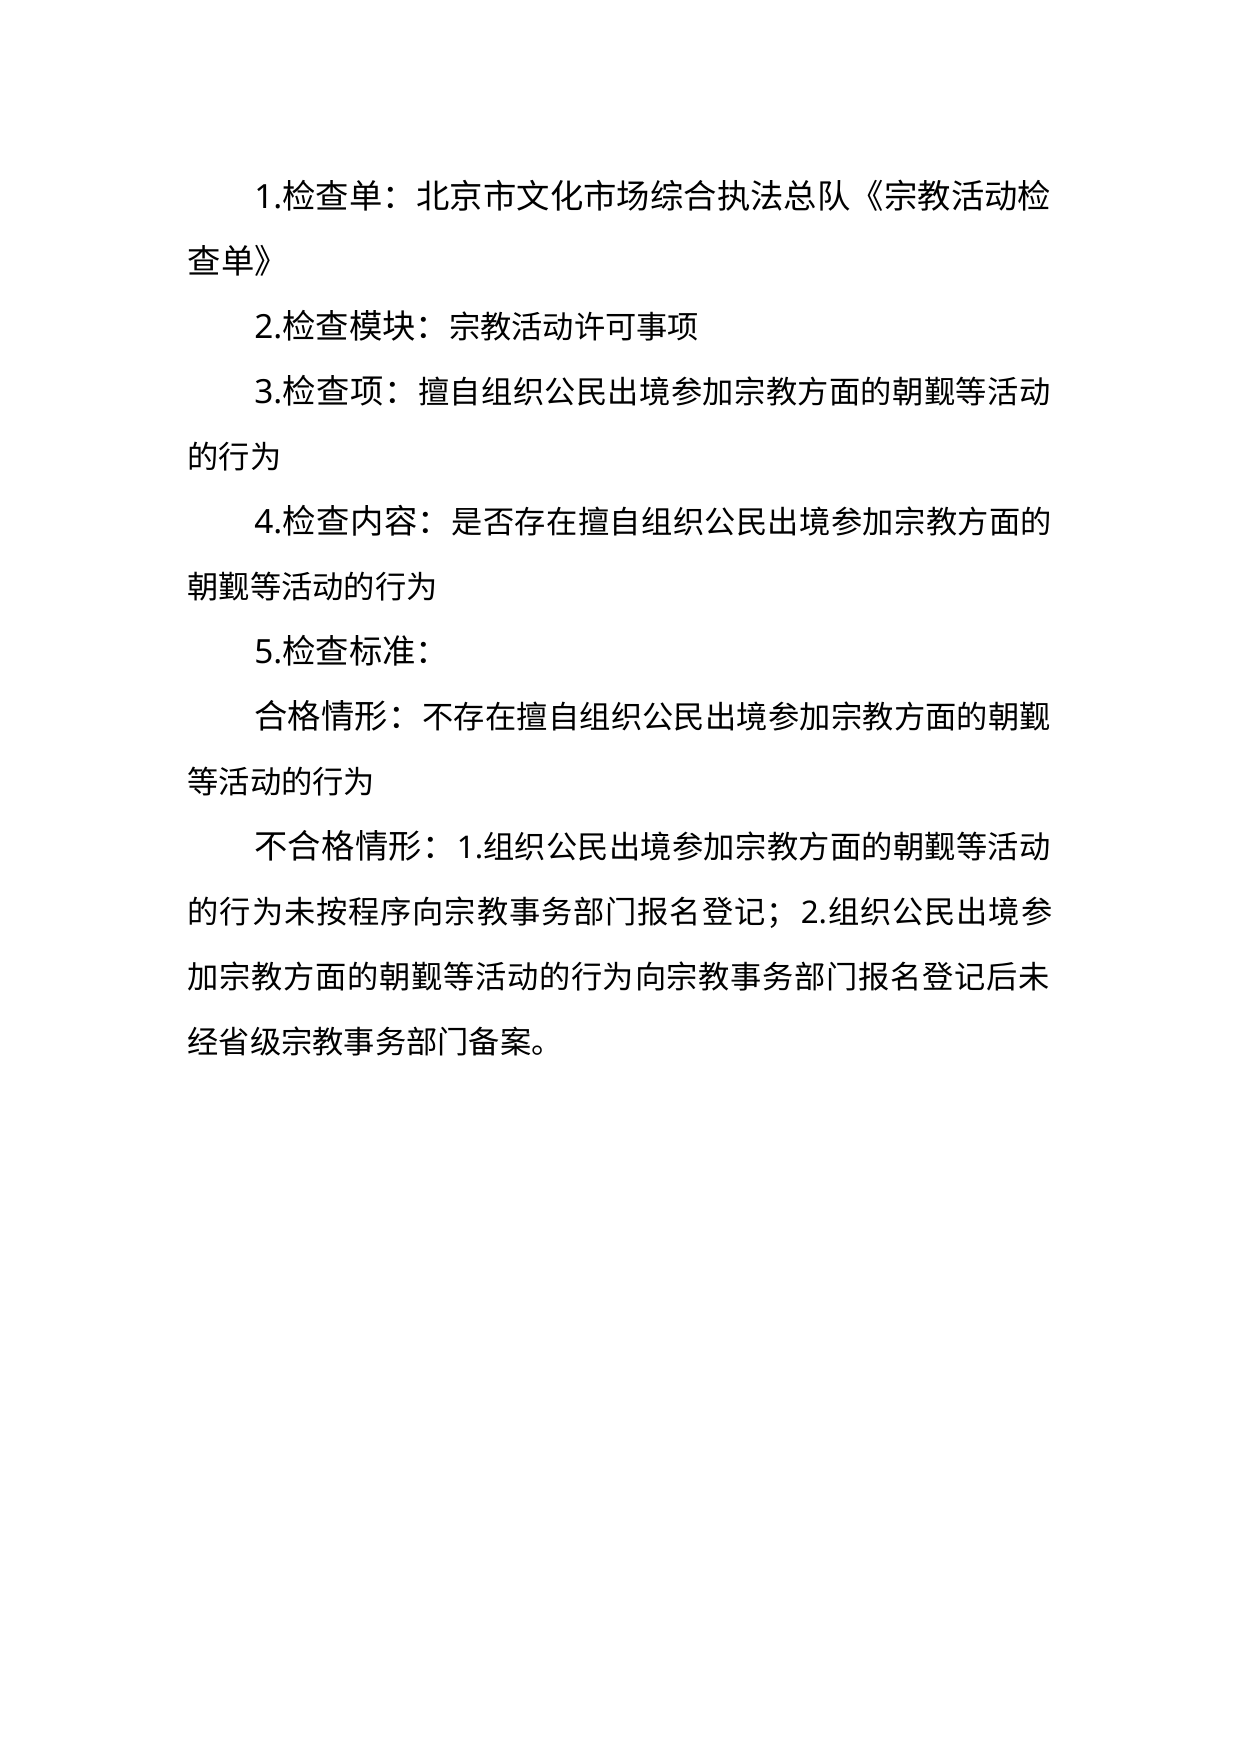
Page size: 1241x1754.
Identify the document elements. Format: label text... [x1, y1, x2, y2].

text 不合格情形：1.组织公民出境参加宗教方面的朝觐等活动的行为未按程序向宗教事务部门报名登记；2.组织公民出境参加宗教方面的朝觐等活动的行为向宗教事务部门报名登记后未经省级宗教事务部门备案。 [187, 812, 1053, 1072]
text 5.检查标准： [187, 617, 1053, 682]
text 4.检查内容：是否存在擅自组织公民出境参加宗教方面的朝觐等活动的行为 [187, 487, 1053, 617]
text 3.检查项：擅自组织公民出境参加宗教方面的朝觐等活动的行为 [187, 357, 1053, 487]
text 1.检查单：北京市文化市场综合执法总队《宗教活动检查单》 [187, 162, 1053, 292]
text 合格情形：不存在擅自组织公民出境参加宗教方面的朝觐等活动的行为 [187, 682, 1053, 812]
text 2.检查模块：宗教活动许可事项 [187, 292, 1053, 357]
